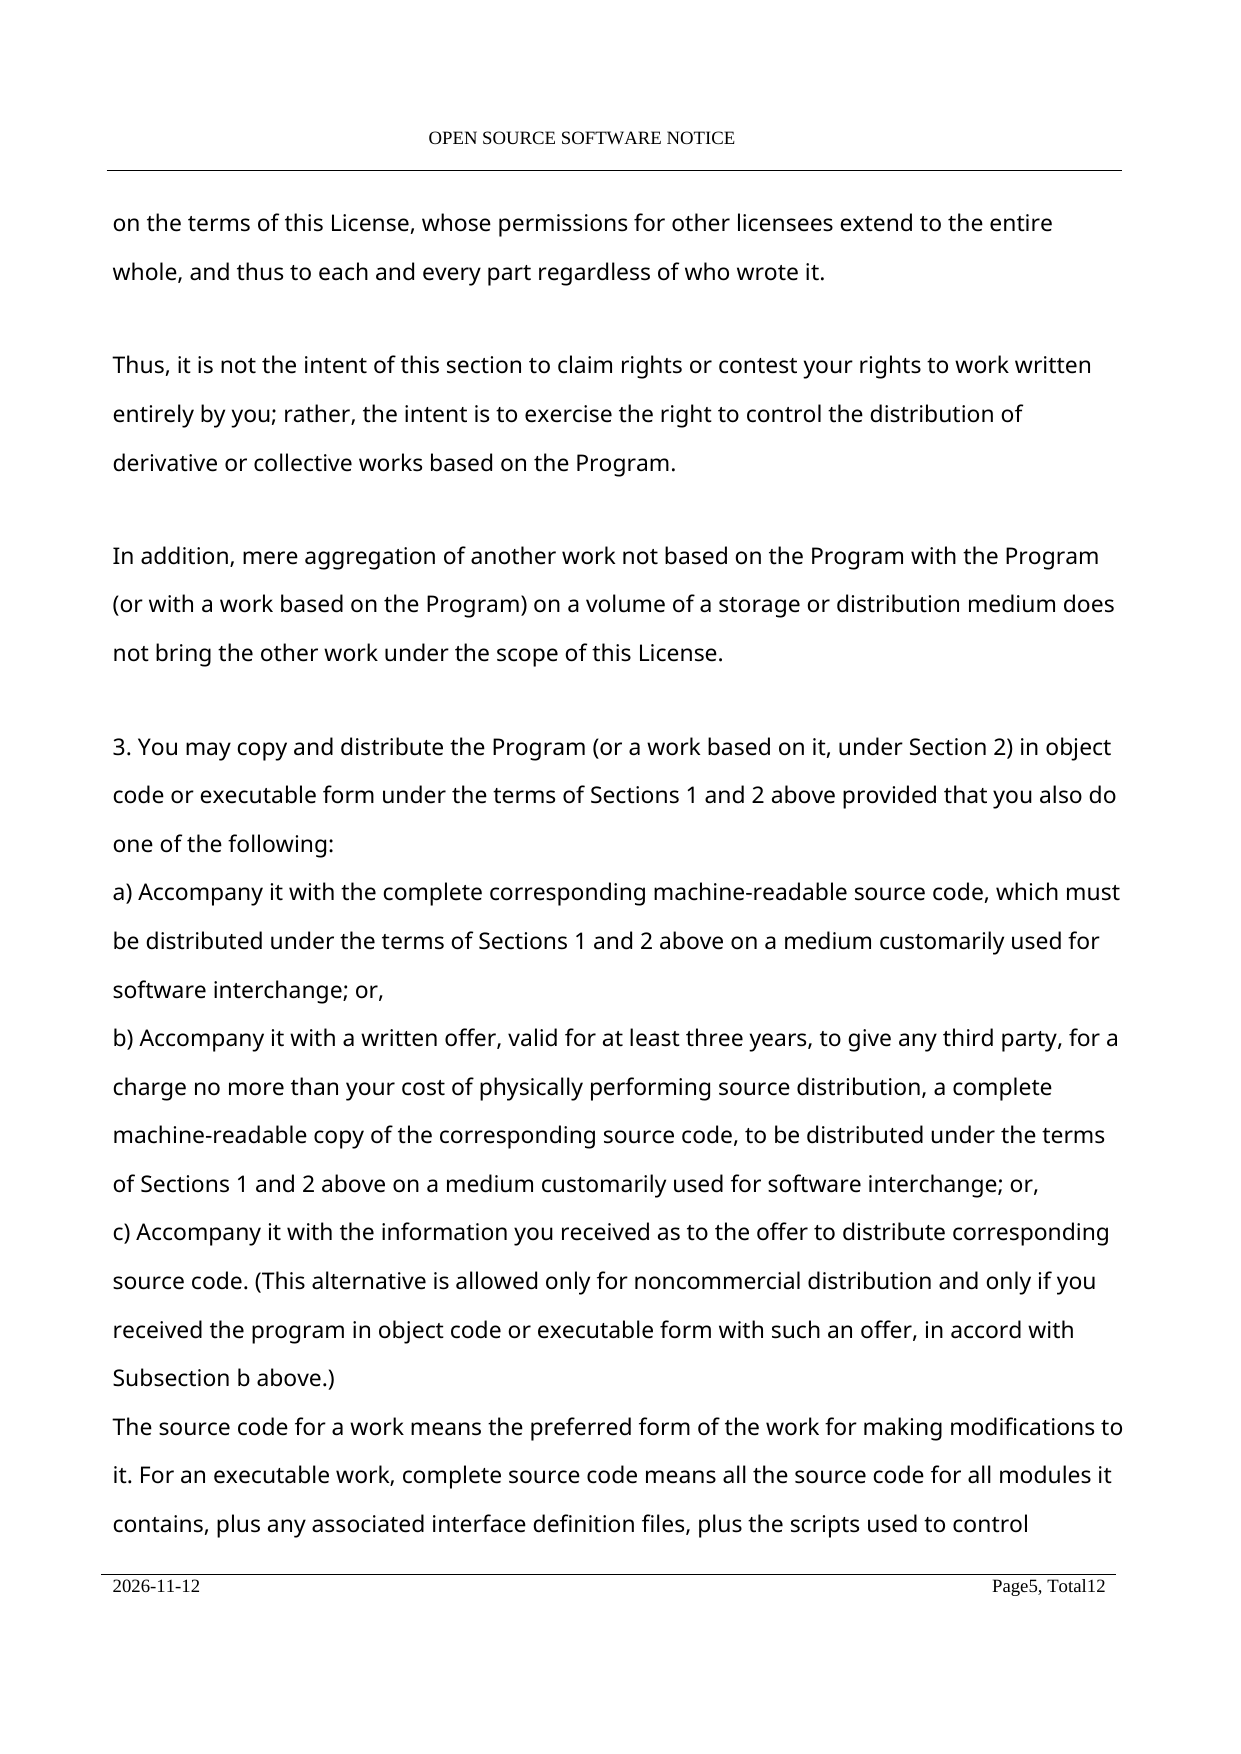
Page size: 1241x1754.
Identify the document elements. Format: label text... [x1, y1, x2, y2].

text In addition, mere aggregation of another work not based on the Program with the Program (or with a work based on the Program) on a volume of a storage or distribution medium does not bring the other work under the scope of this License. [112, 539, 1128, 669]
text Thus, it is not the intent of this section to claim rights or contest your rights to work written entirely by you; rather, the intent is to exercise the right to control the distribution of derivative or collective works based on the Program. [112, 348, 1128, 478]
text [112, 206, 1128, 288]
text a) Accompany it with the complete corresponding machine-readable source code, which must be distributed under the terms of Sections 1 and 2 above on a medium customarily used for software interchange; or, [112, 875, 1128, 1005]
text b) Accompany it with a written offer, valid for at least three years, to give any third party, for a charge no more than your cost of physically performing source distribution, a complete machine-readable copy of the corresponding source code, to be distributed under the terms of Sections 1 and 2 above on a medium customarily used for software interchange; or, [112, 1021, 1128, 1200]
text c) Accompany it with the information you received as to the offer to distribute corresponding source code. (This alternative is allowed only for noncommercial distribution and only if you received the program in object code or executable form with such an offer, in accord with Subsection b above.) [112, 1215, 1128, 1394]
text 3. You may copy and distribute the Program (or a work based on it, under Section 2) in object code or executable form under the terms of Sections 1 and 2 above provided that you also do one of the following: [112, 730, 1128, 860]
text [112, 1410, 1128, 1540]
